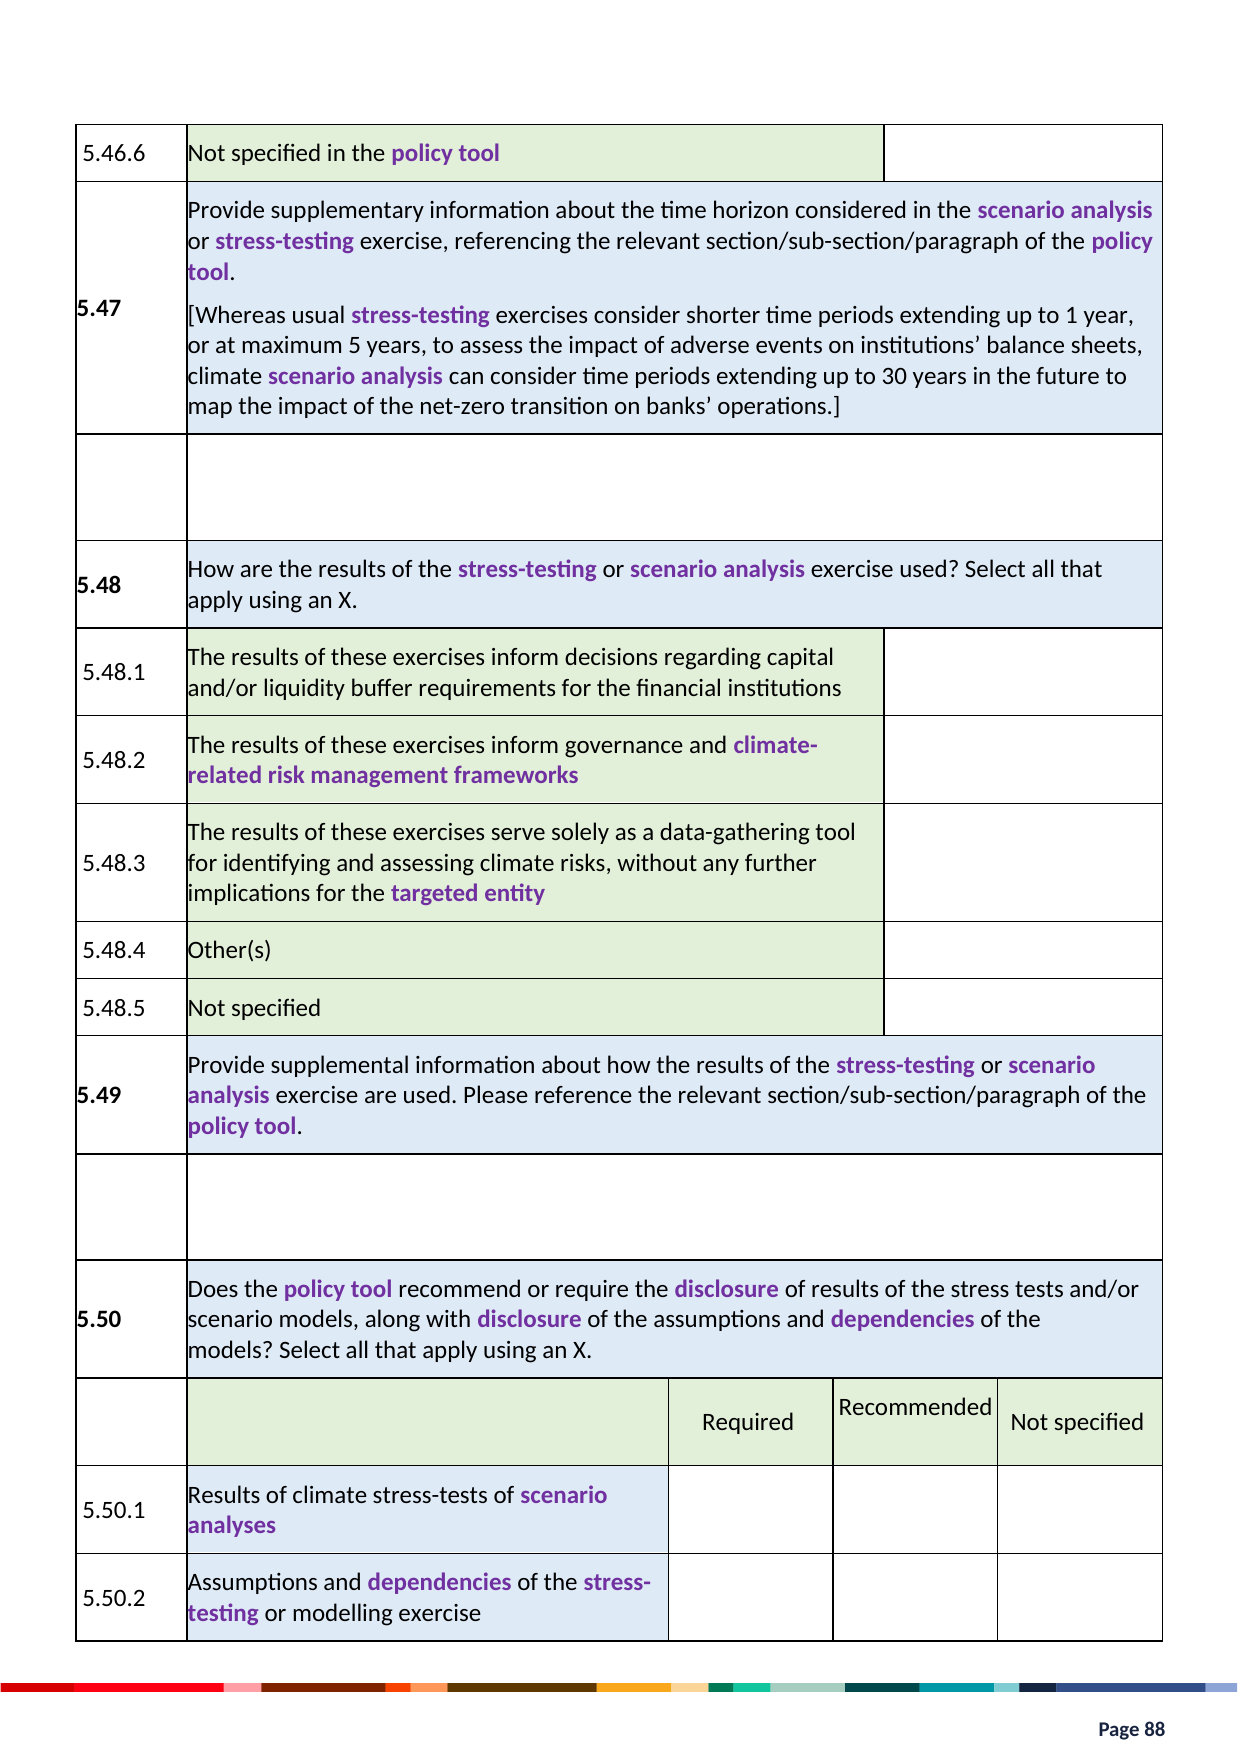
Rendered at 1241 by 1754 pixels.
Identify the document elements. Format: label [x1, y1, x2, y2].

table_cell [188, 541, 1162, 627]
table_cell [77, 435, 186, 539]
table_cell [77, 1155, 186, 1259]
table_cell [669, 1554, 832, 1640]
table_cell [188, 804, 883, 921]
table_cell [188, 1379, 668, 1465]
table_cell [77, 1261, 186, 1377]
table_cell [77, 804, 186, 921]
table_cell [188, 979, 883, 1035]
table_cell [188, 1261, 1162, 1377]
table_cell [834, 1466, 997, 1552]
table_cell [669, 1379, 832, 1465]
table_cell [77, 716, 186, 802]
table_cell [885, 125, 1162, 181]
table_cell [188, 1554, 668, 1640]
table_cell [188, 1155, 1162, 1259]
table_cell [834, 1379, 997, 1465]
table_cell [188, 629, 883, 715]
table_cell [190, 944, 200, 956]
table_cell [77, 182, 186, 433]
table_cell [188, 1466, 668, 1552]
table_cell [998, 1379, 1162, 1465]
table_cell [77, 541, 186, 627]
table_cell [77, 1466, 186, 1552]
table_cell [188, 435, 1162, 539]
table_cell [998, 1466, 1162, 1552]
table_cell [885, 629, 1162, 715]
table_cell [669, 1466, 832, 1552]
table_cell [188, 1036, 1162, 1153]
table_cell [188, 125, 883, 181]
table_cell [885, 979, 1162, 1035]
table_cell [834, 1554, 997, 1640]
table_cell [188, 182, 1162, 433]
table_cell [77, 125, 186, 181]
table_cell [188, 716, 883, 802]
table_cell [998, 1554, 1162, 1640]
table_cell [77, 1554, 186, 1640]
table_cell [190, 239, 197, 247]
picture [0, 1683, 1236, 1692]
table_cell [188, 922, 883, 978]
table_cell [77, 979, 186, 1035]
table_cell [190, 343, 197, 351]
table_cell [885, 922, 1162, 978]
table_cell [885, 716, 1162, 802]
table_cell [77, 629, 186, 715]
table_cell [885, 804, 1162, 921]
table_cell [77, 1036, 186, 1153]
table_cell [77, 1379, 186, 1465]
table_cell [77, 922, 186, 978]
